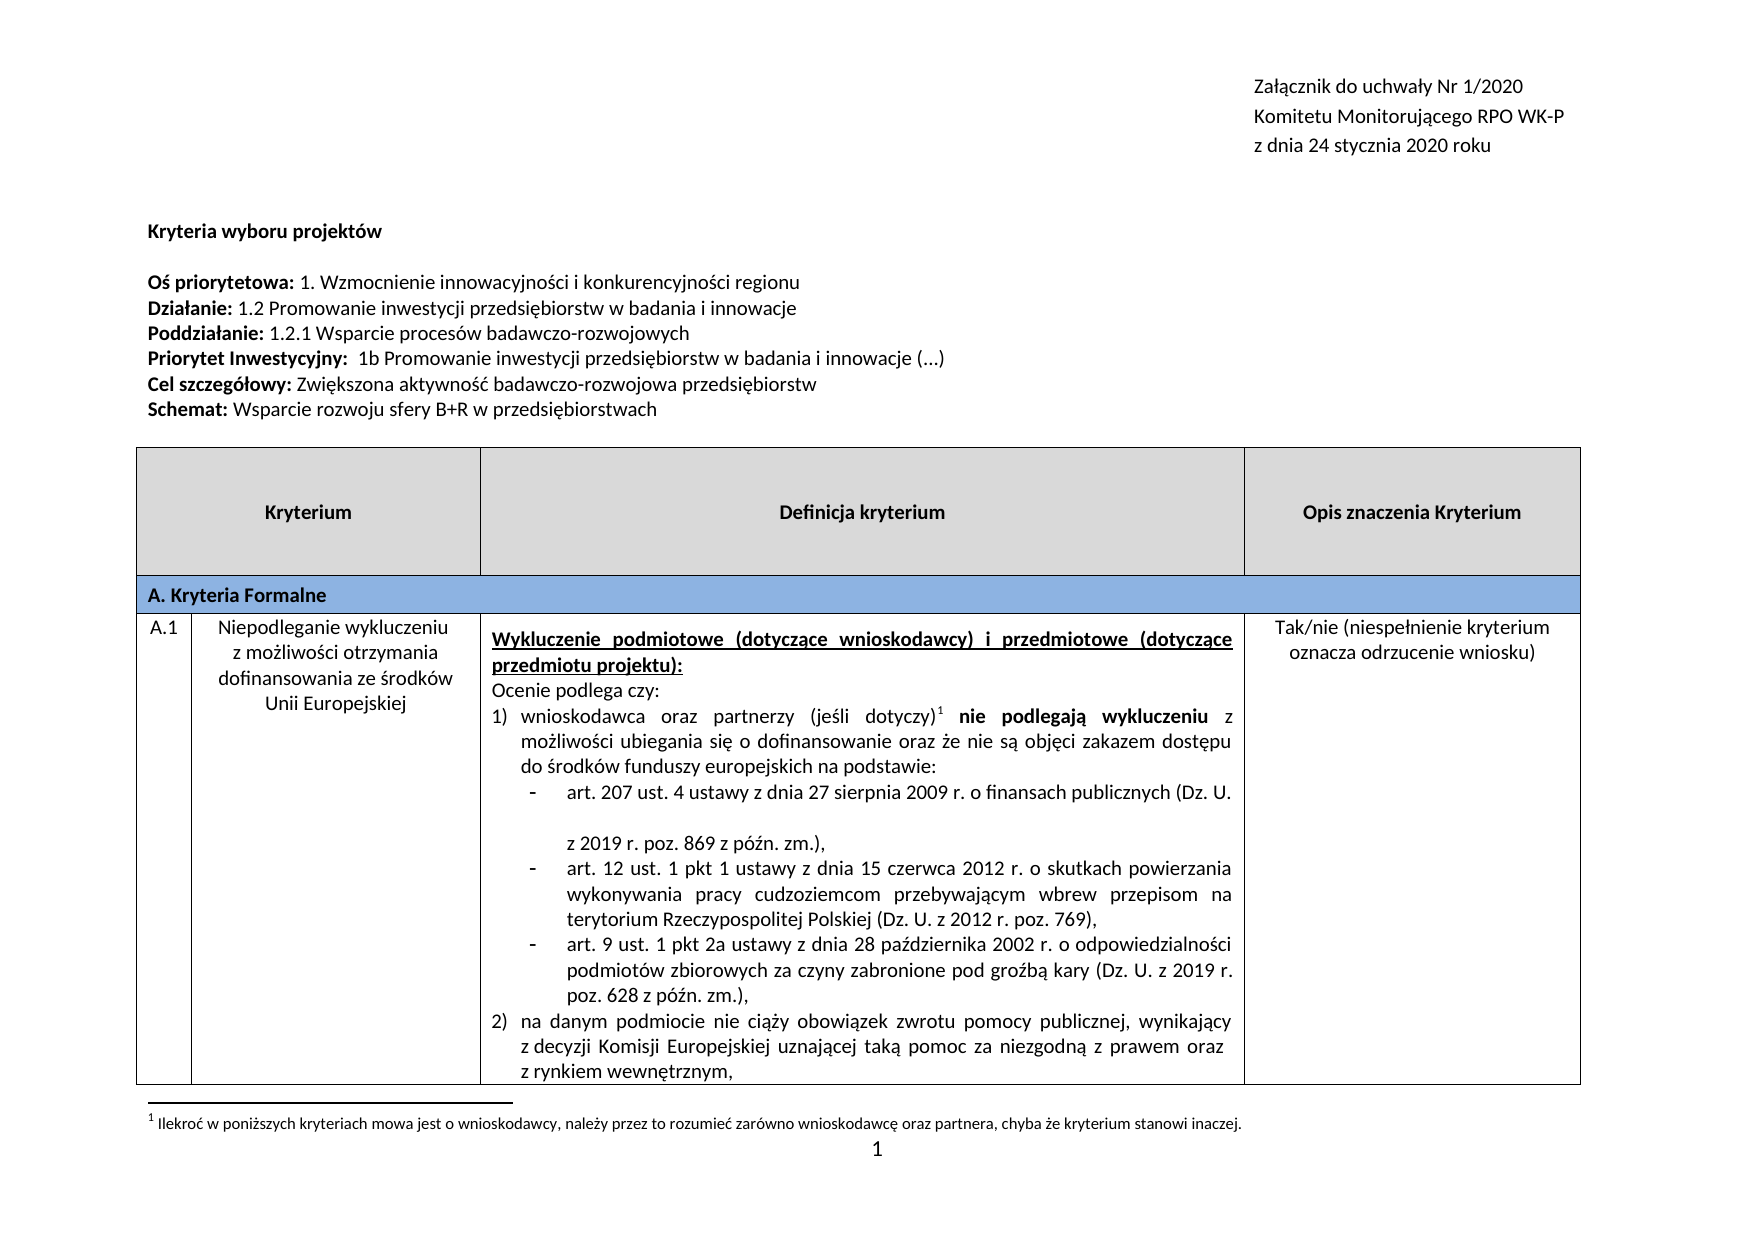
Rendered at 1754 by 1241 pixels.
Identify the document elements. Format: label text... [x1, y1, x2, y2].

table_header Opis znaczenia Kryterium [1245, 448, 1580, 575]
text Poddziałanie: 1.2.1 Wsparcie procesów badawczo-rozwojowych [148, 320, 1606, 346]
text Działanie: 1.2 Promowanie inwestycji przedsiębiorstw w badania i innowacje [148, 295, 1606, 320]
table_header Kryterium [137, 448, 480, 575]
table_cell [1245, 614, 1580, 1084]
text Priorytet Inwestycyjny: 1b Promowanie inwestycji przedsiębiorstw w badania i innowacje (...) [148, 346, 1606, 371]
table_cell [481, 614, 1244, 1084]
table_cell A.1 [137, 614, 191, 1084]
table_header Definicja kryterium [481, 448, 1244, 575]
text Kryteria wyboru projektów [148, 218, 1606, 244]
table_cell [192, 614, 480, 1084]
table_cell A. Kryteria Formalne [137, 576, 1580, 613]
text Schemat: Wsparcie rozwoju sfery B+R w przedsiębiorstwach [148, 396, 1606, 422]
text Cel szczegółowy: Zwiększona aktywność badawczo-rozwojowa przedsiębiorstw [148, 371, 1606, 396]
text Oś priorytetowa: 1. Wzmocnienie innowacyjności i konkurencyjności regionu [148, 269, 1606, 295]
